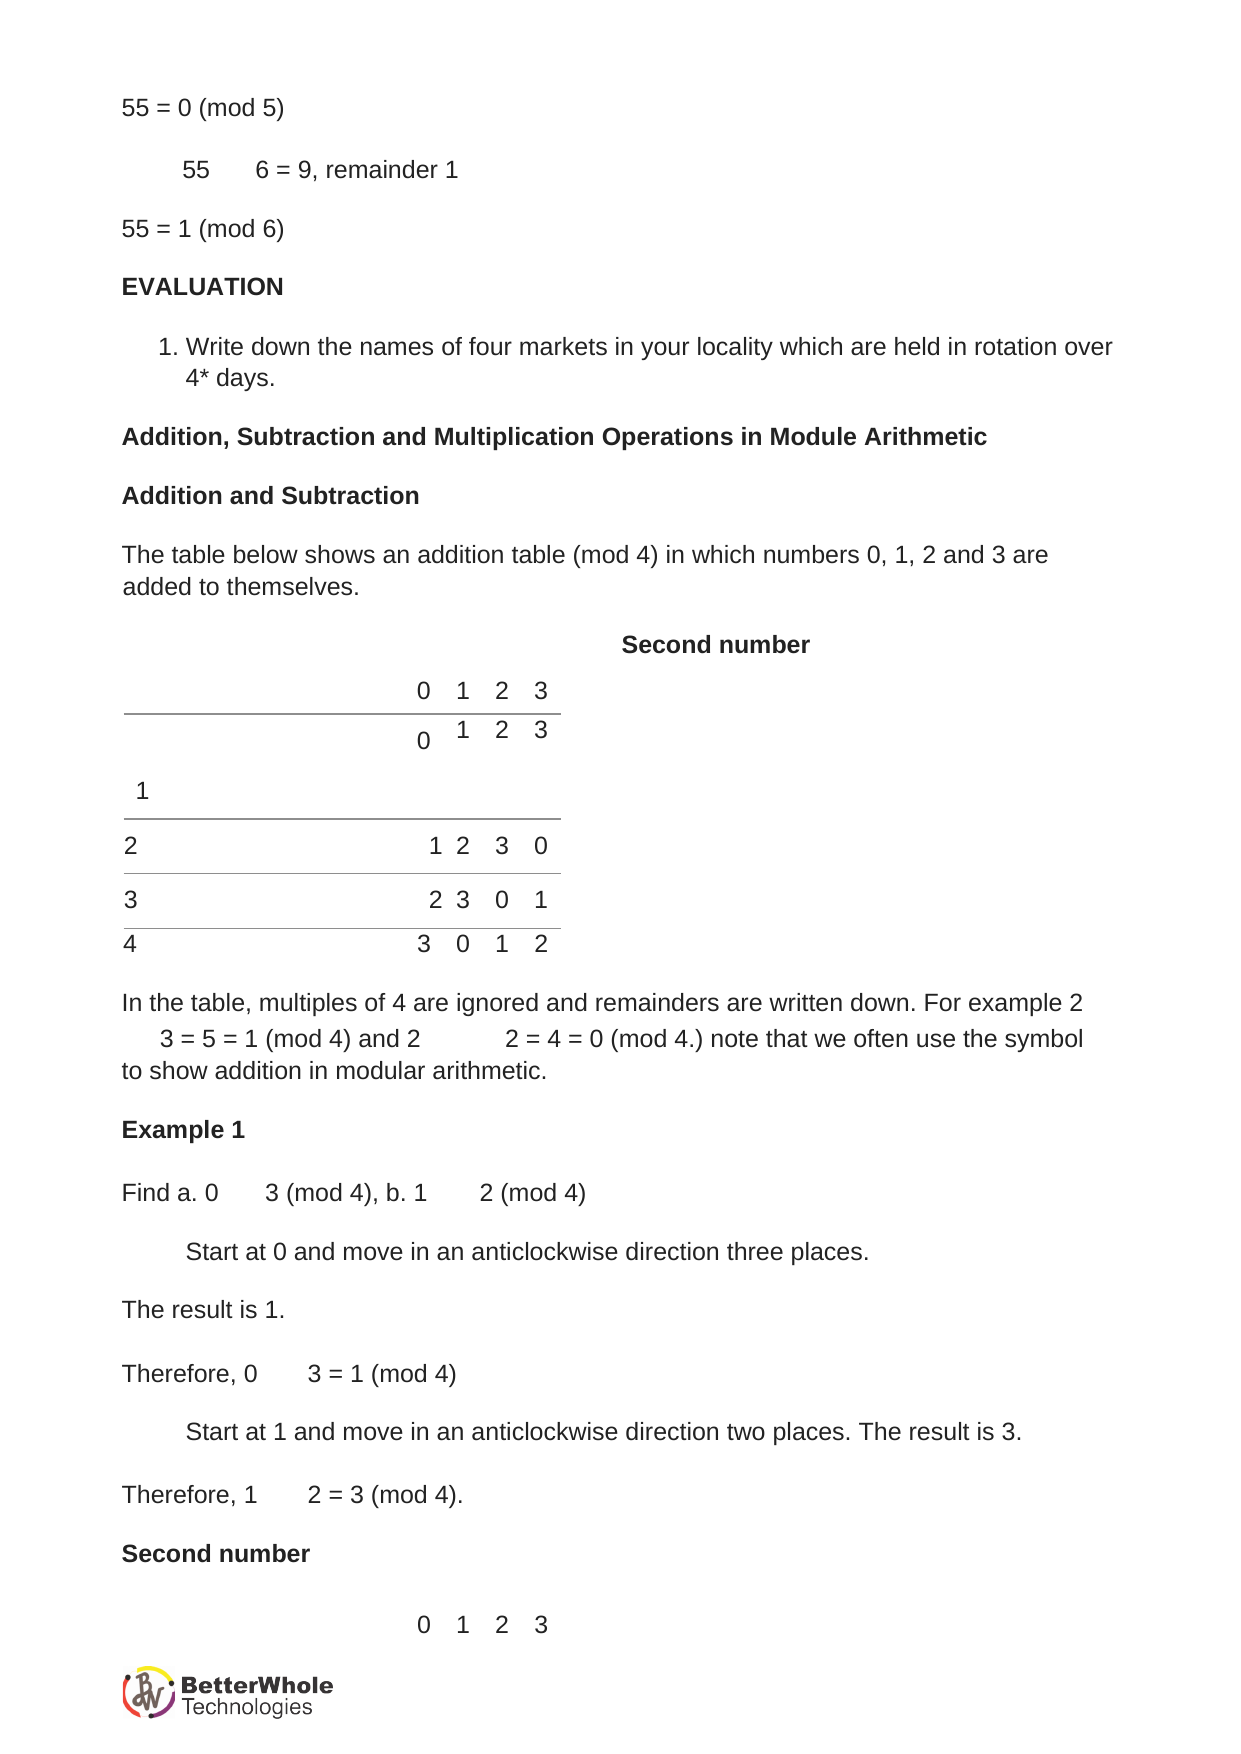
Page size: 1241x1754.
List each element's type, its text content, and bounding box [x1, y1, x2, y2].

text EVALUATION [121, 272, 1116, 301]
text The result is 1. [121, 1296, 1116, 1324]
table_header 2 [495, 676, 534, 713]
text Start at 1 and move in an anticlockwise direction two places. The result is 3. [185, 1417, 1116, 1446]
table_cell 3 [456, 874, 495, 927]
table_cell 1 [456, 715, 495, 818]
text Second number [121, 630, 1116, 659]
table_cell 3 [534, 715, 561, 818]
text 55 = 0 (mod 5) [121, 93, 1116, 122]
table_cell 3 2 [124, 874, 456, 927]
table_cell 2 [456, 820, 495, 873]
table_header 3 [534, 676, 561, 713]
text Find a. 0 3 (mod 4), b. 1 2 (mod 4) [121, 1178, 1116, 1207]
table_header 0 [124, 676, 456, 713]
text The table below shows an addition table (mod 4) in which numbers 0, 1, 2 and 3 are added to themselves. [121, 540, 1116, 600]
table_header 1 [456, 676, 495, 713]
text In the table, multiples of 4 are ignored and remainders are written down. For example 2 [121, 988, 1116, 1017]
text 4 3 0 1 2 [123, 929, 1116, 958]
text Addition and Subtraction [121, 481, 1116, 510]
table_cell 0 1 [124, 715, 456, 818]
text Therefore, 1 2 = 3 (mod 4). [121, 1480, 1116, 1509]
text 0 1 2 3 [123, 1610, 1116, 1639]
picture [122, 1666, 333, 1719]
text 1. Write down the names of four markets in your locality which are held in rotation over 4* days. [158, 331, 1116, 392]
text 3 = 5 = 1 (mod 4) and 2 2 = 4 = 0 (mod 4.) note that we often use the symbol to show addition in modular arithmetic. [121, 1024, 1116, 1084]
text Therefore, 0 3 = 1 (mod 4) [121, 1358, 1116, 1387]
text Example 1 [121, 1115, 1116, 1143]
table_cell 0 [534, 820, 561, 873]
text 55 6 = 9, remainder 1 [123, 154, 1116, 183]
table_cell 2 [495, 715, 534, 818]
text Start at 0 and move in an anticlockwise direction three places. [185, 1237, 1116, 1265]
text 55 = 1 (mod 6) [121, 213, 1116, 242]
table_cell 1 [534, 874, 561, 927]
table_cell 0 [495, 874, 534, 927]
text Second number [121, 1539, 1116, 1568]
table_cell 3 [495, 820, 534, 873]
table_cell 2 1 [124, 820, 456, 873]
text Addition, Subtraction and Multiplication Operations in Module Arithmetic [121, 422, 1116, 451]
